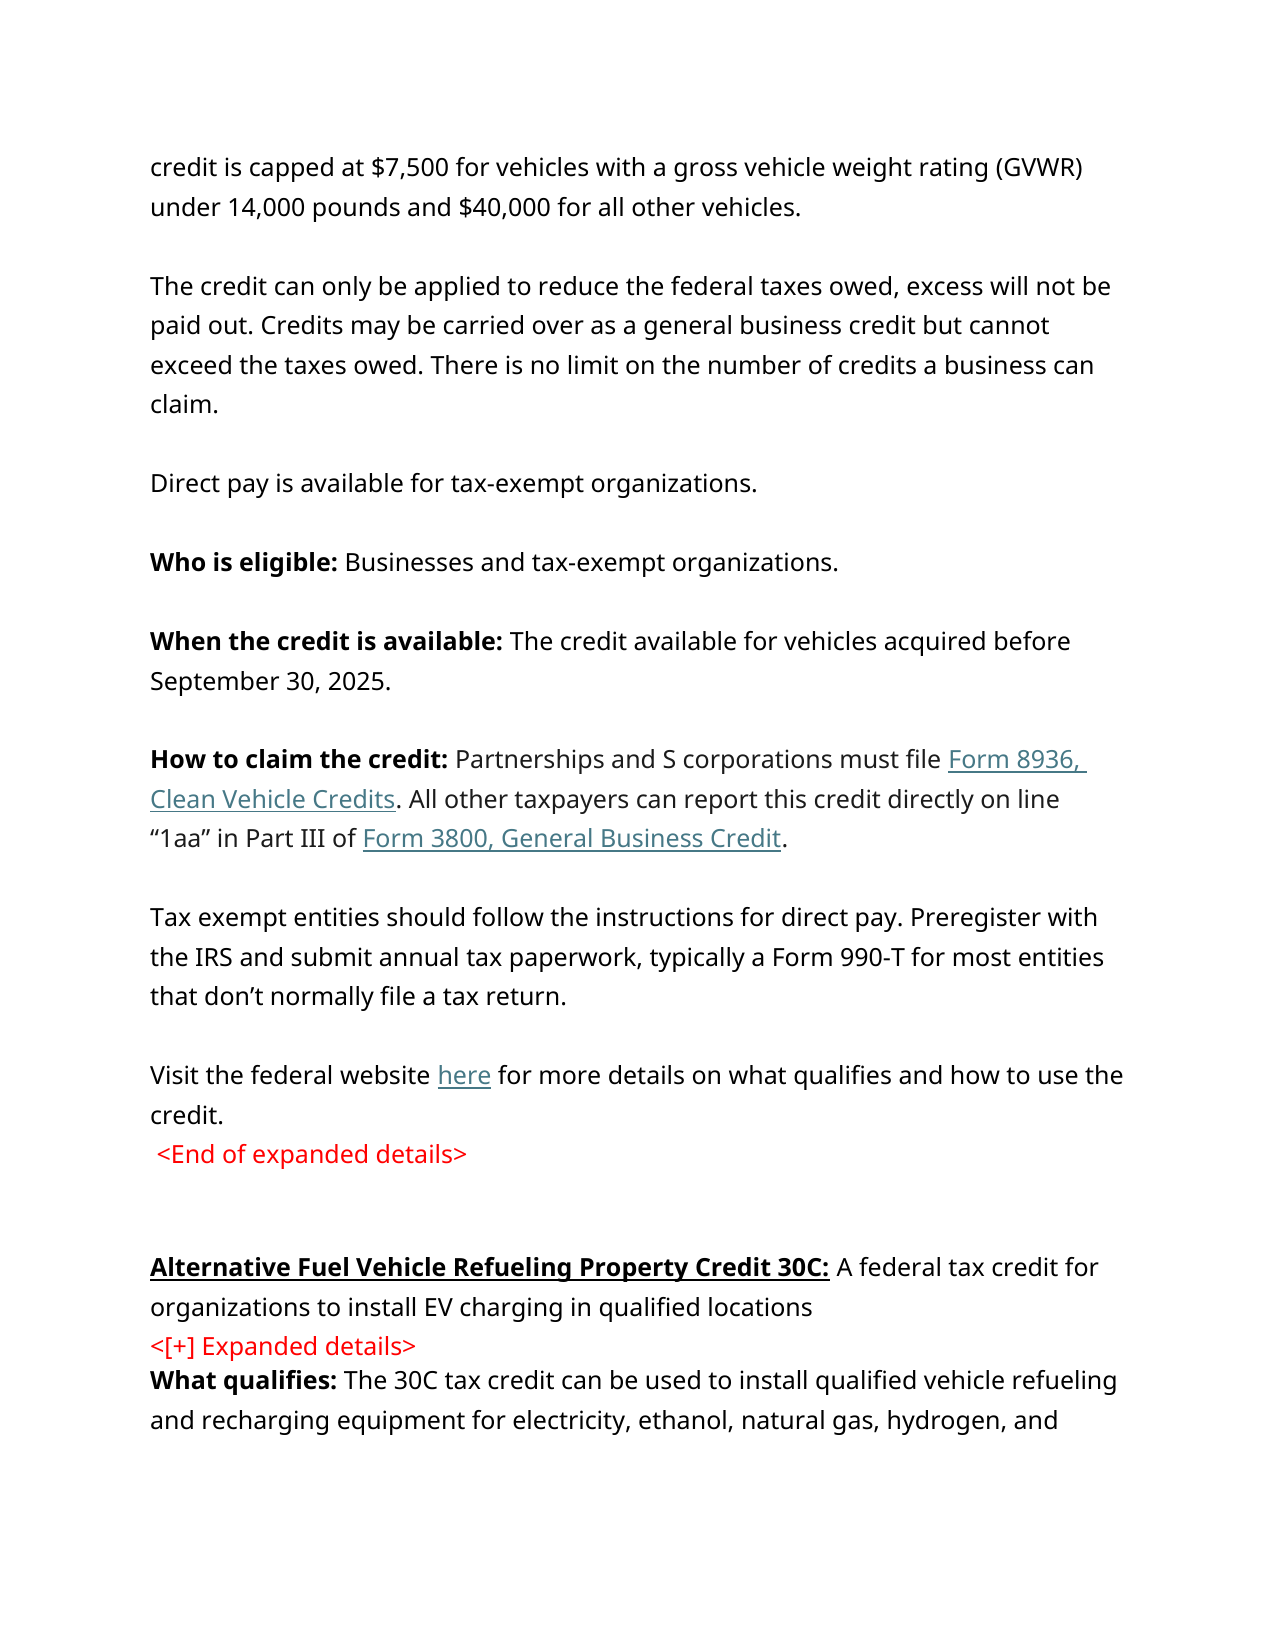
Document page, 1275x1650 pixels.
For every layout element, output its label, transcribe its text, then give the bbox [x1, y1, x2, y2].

text Alternative Fuel Vehicle Refueling Property Credit 30C: A federal tax credit for organizations to install EV charging in qualified locations [150, 1250, 1125, 1323]
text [150, 150, 1125, 223]
text When the credit is available: The credit available for vehicles acquired before September 30, 2025. [150, 624, 1125, 697]
text Who is eligible: Businesses and tax-exempt organizations. [150, 545, 1125, 579]
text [150, 1363, 1125, 1437]
text Direct pay is available for tax-exempt organizations. [150, 466, 1125, 500]
text <End of expanded details> [150, 1137, 1125, 1171]
text The credit can only be applied to reduce the federal taxes owed, excess will not be paid out. Credits may be carried over as a general business credit but cannot exceed the taxes owed. There is no limit on the number of credits a business can claim. [150, 268, 1125, 421]
text <[+] Expanded details> [150, 1329, 1125, 1363]
text Visit the federal website here for more details on what qualifies and how to use the credit. [150, 1058, 1125, 1132]
text How to claim the credit: Partnerships and S corporations must file Form 8936, Clean Vehicle Credits. All other taxpayers can report this credit directly on line “1aa” in Part III of Form 3800, General Business Credit. [150, 742, 1125, 855]
text Tax exempt entities should follow the instructions for direct pay. Preregister with the IRS and submit annual tax paperwork, typically a Form 990-T for most entities that don’t normally file a tax return. [150, 900, 1125, 1013]
